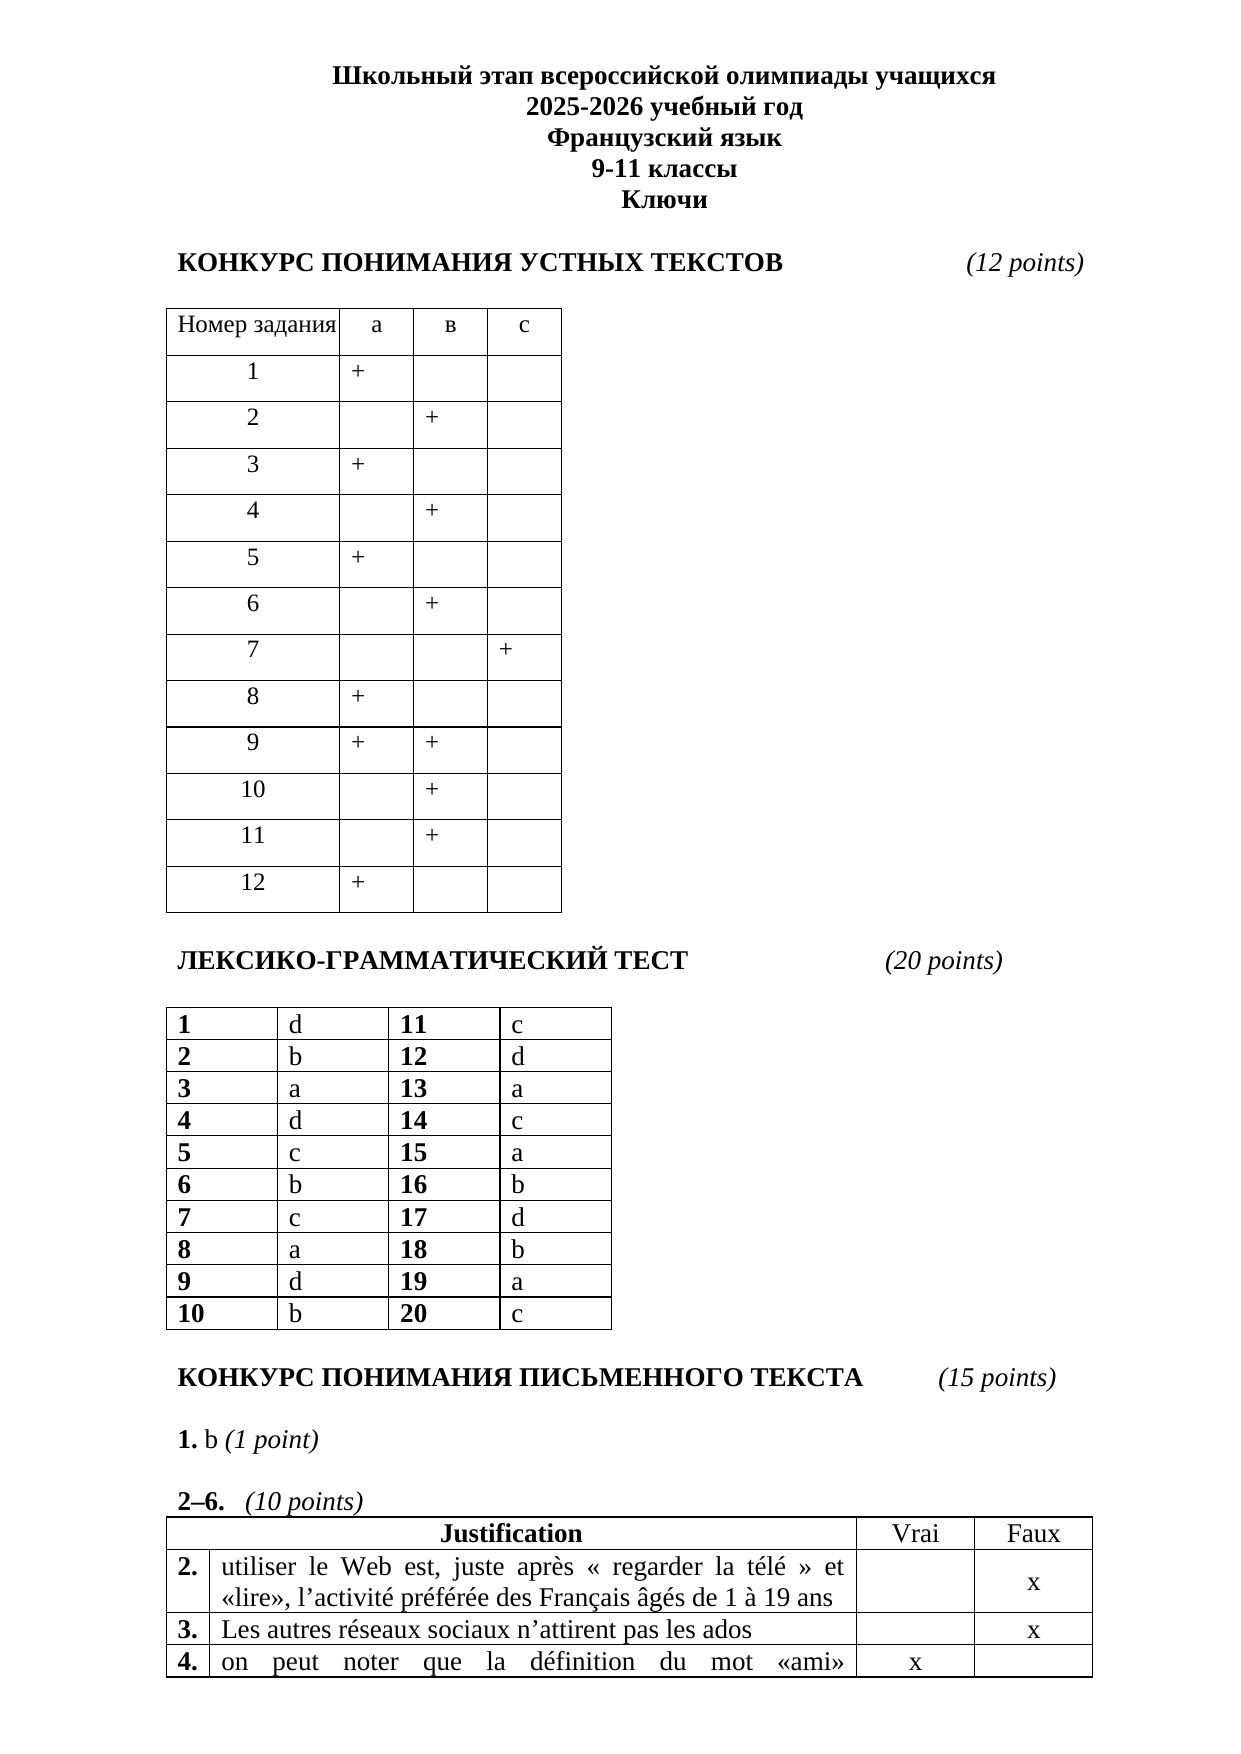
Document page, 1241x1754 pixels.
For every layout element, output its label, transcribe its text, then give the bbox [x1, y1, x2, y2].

text Школьный этап всероссийской олимпиады учащихся [177, 59, 1152, 90]
table_cell 5 [167, 542, 339, 587]
table_cell + [340, 356, 413, 401]
table_cell a [278, 1233, 388, 1264]
table_cell d [501, 1201, 611, 1232]
table_cell 20 [389, 1298, 499, 1328]
table_cell [414, 681, 487, 726]
table_cell utiliser le Web est, juste après « regarder la télé » et «lire», l’activité préférée des Français âgés de 1 à 19 ans [210, 1550, 856, 1612]
table_cell d [278, 1104, 388, 1135]
table_cell [414, 356, 487, 401]
table_cell c [278, 1136, 388, 1168]
table_header Justification [167, 1518, 856, 1549]
table_cell c [501, 1298, 611, 1328]
table_header 1 [167, 1008, 277, 1039]
table_cell Les autres réseaux sociaux n’attirent pas les ados [210, 1613, 856, 1644]
table_header 11 [389, 1008, 499, 1039]
table_cell 4. [167, 1645, 209, 1676]
table_cell [488, 495, 561, 541]
table_cell + [414, 728, 487, 773]
table_cell 6 [167, 588, 339, 633]
table_cell a [501, 1136, 611, 1168]
table_cell 10 [167, 774, 339, 819]
table_cell 17 [389, 1201, 499, 1232]
table_header Номер задания [167, 309, 339, 355]
table_cell [488, 820, 561, 866]
table_cell + [414, 820, 487, 866]
table_cell + [414, 588, 487, 633]
table_cell х [975, 1613, 1092, 1644]
table_cell b [278, 1169, 388, 1200]
table_header а [340, 309, 413, 355]
table_cell b [501, 1169, 611, 1200]
text КОНКУРС ПОНИМАНИЯ УСТНЫХ ТЕКСТОВ (12 points) [177, 246, 1152, 277]
table_cell [488, 867, 561, 912]
table_cell [857, 1613, 974, 1644]
table_cell + [340, 867, 413, 912]
table_cell х [975, 1550, 1092, 1612]
table_cell + [414, 774, 487, 819]
table_cell b [278, 1298, 388, 1328]
table_cell [488, 681, 561, 726]
table_cell 2 [167, 402, 339, 448]
text 9-11 классы [177, 152, 1152, 184]
table_cell 16 [389, 1169, 499, 1200]
table_cell [414, 635, 487, 680]
text 2025-2026 учебный год [177, 90, 1152, 121]
table_cell [488, 542, 561, 587]
table_cell d [278, 1265, 388, 1296]
table_cell [340, 820, 413, 866]
table_cell [414, 449, 487, 494]
table_cell [488, 449, 561, 494]
table_cell 19 [389, 1265, 499, 1296]
table_cell a [501, 1265, 611, 1296]
text 2–6. (10 points) [177, 1485, 1152, 1516]
table_cell [975, 1645, 1092, 1676]
table_cell [340, 495, 413, 541]
table_cell a [501, 1072, 611, 1103]
table_cell [340, 635, 413, 680]
table_cell [340, 402, 413, 448]
table_cell 3 [167, 449, 339, 494]
table_cell 3. [167, 1613, 209, 1644]
table_cell [488, 774, 561, 819]
table_cell 8 [167, 1233, 277, 1264]
table_header Faux [975, 1518, 1092, 1549]
table_header c [501, 1008, 611, 1039]
table_cell [488, 588, 561, 633]
table_cell 11 [167, 820, 339, 866]
text Французский язык [177, 121, 1152, 152]
table_cell 2 [167, 1040, 277, 1071]
table_cell + [414, 495, 487, 541]
table_cell + [340, 542, 413, 587]
table_cell 7 [167, 1201, 277, 1232]
table_cell c [278, 1201, 388, 1232]
table_cell 15 [389, 1136, 499, 1168]
table_cell + [414, 402, 487, 448]
table_cell [340, 774, 413, 819]
table_cell 1 [167, 356, 339, 401]
table_cell 10 [167, 1298, 277, 1328]
table_cell 7 [167, 635, 339, 680]
text ЛЕКСИКО-ГРАММАТИЧЕСКИЙ ТЕСТ (20 points) [177, 944, 1152, 976]
table_cell [414, 542, 487, 587]
text Ключи [177, 184, 1152, 215]
table_cell + [340, 449, 413, 494]
table_cell c [501, 1104, 611, 1135]
table_cell 8 [167, 681, 339, 726]
table_cell 9 [167, 728, 339, 773]
table_header d [278, 1008, 388, 1039]
table_cell 12 [389, 1040, 499, 1071]
table_header c [488, 309, 561, 355]
table_cell b [501, 1233, 611, 1264]
table_cell 14 [389, 1104, 499, 1135]
table_cell + [340, 681, 413, 726]
table_cell [488, 728, 561, 773]
table_cell d [501, 1040, 611, 1071]
table_cell 12 [167, 867, 339, 912]
table_cell 9 [167, 1265, 277, 1296]
table_cell 3 [167, 1072, 277, 1103]
table_cell 5 [167, 1136, 277, 1168]
table_cell 4 [167, 1104, 277, 1135]
table_cell b [278, 1040, 388, 1071]
table_cell [414, 867, 487, 912]
table_cell a [278, 1072, 388, 1103]
table_cell 6 [167, 1169, 277, 1200]
table_header Vrai [857, 1518, 974, 1549]
table_cell 18 [389, 1233, 499, 1264]
text 1. b (1 point) [177, 1423, 1152, 1454]
table_cell + [488, 635, 561, 680]
table_cell х [857, 1645, 974, 1676]
table_cell 2. [167, 1550, 209, 1612]
table_cell [340, 588, 413, 633]
table_header в [414, 309, 487, 355]
table_cell [488, 402, 561, 448]
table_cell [210, 1645, 856, 1676]
table_cell 4 [167, 495, 339, 541]
text КОНКУРС ПОНИМАНИЯ ПИСЬМЕННОГО ТЕКСТА (15 points) [177, 1361, 1152, 1392]
table_cell [488, 356, 561, 401]
table_cell [857, 1550, 974, 1612]
table_cell + [340, 728, 413, 773]
table_cell 13 [389, 1072, 499, 1103]
